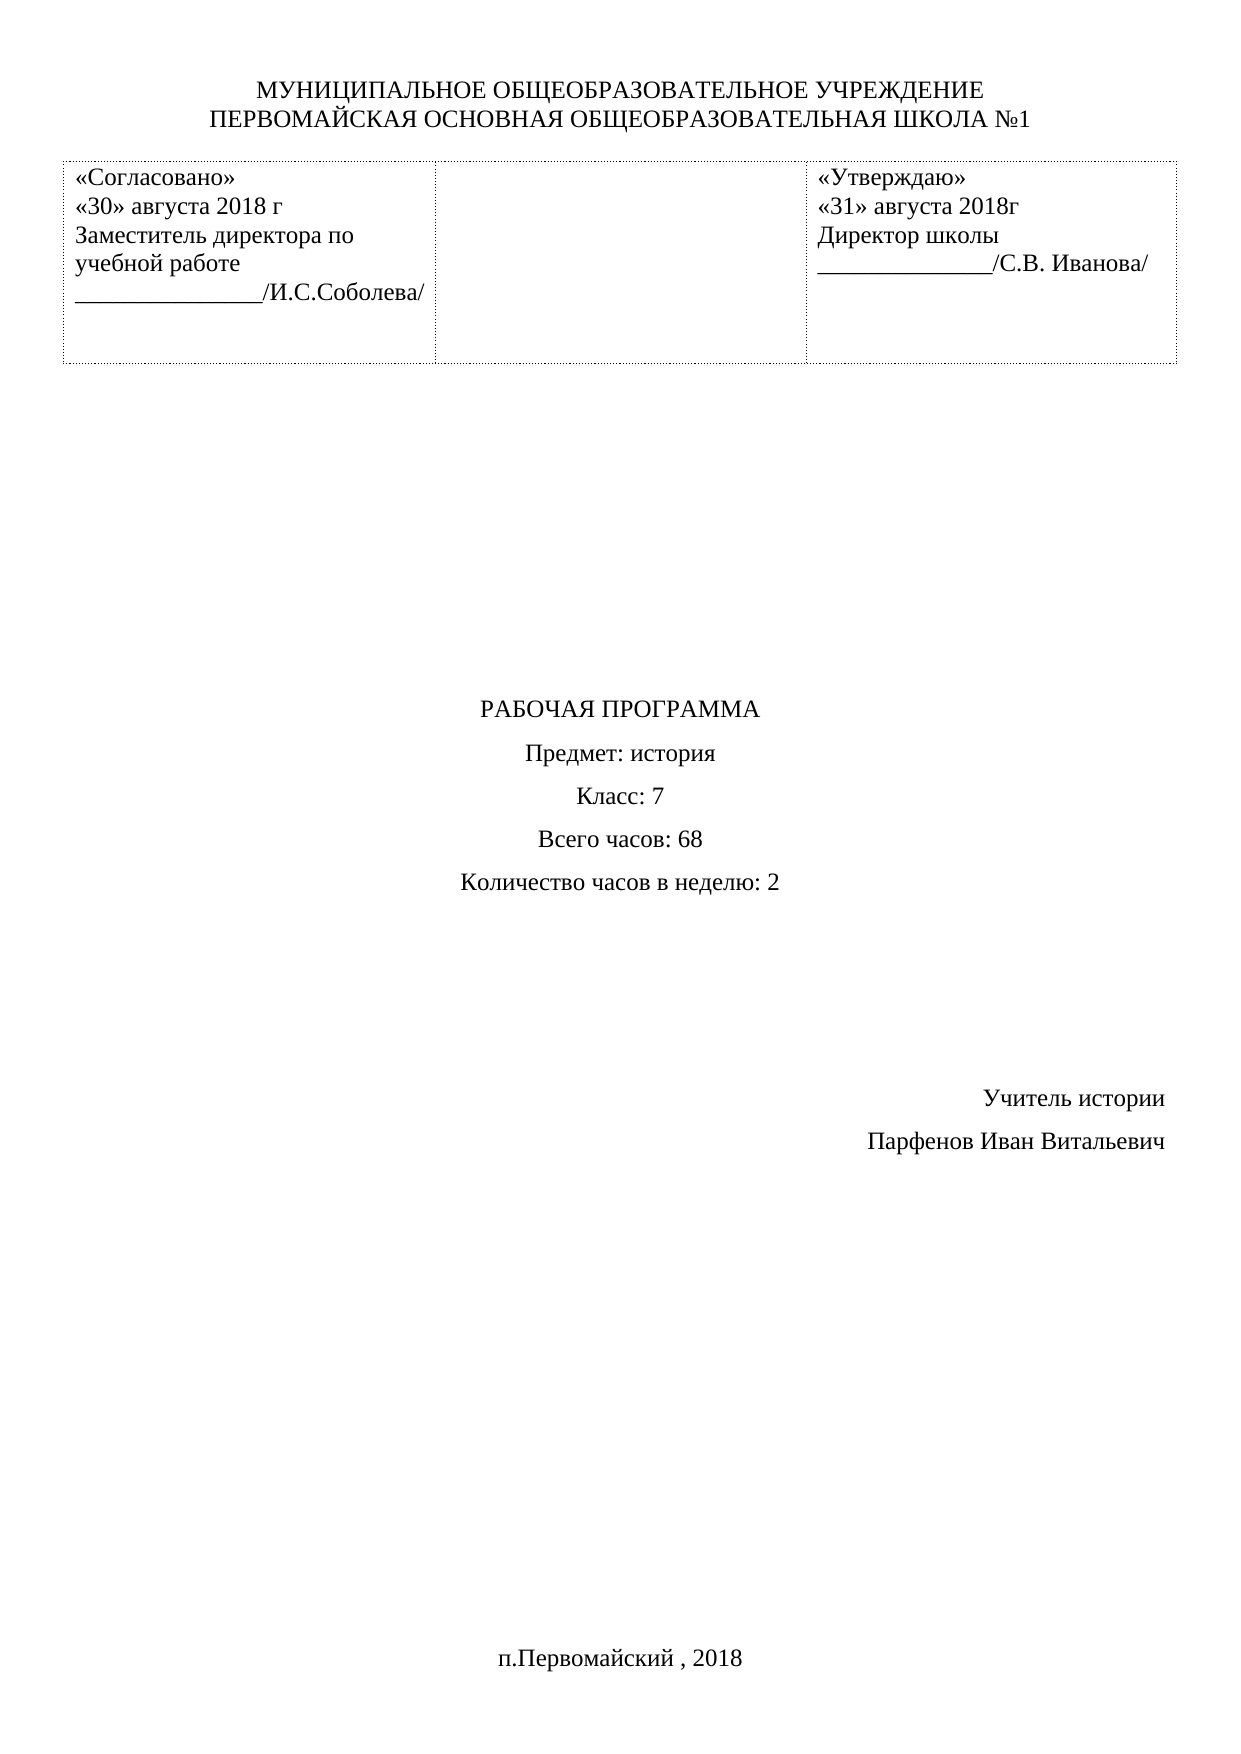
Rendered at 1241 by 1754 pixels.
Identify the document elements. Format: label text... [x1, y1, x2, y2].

text Всего часов: 68 [75, 824, 1165, 853]
text Класс: 7 [75, 781, 1165, 809]
table_header «Утверждаю» «31» августа 2018г Директор школы ______________/С.В. Иванова/ [806, 161, 1176, 363]
table_header «Согласовано» «30» августа 2018 г Заместитель директора по учебной работе _______________/И.С.Соболева/ [64, 161, 436, 363]
text Парфенов Иван Витальевич [75, 1126, 1165, 1154]
table_header [436, 161, 806, 363]
text ПЕРВОМАЙСКАЯ ОСНОВНАЯ ОБЩЕОБРАЗОВАТЕЛЬНАЯ ШКОЛА №1 [75, 104, 1165, 132]
text РАБОЧАЯ ПРОГРАММА [75, 694, 1165, 723]
text п.Первомайский , 2018 [75, 1643, 1165, 1672]
text Количество часов в неделю: 2 [75, 867, 1165, 896]
text МУНИЦИПАЛЬНОЕ ОБЩЕОБРАЗОВАТЕЛЬНОЕ УЧРЕЖДЕНИЕ [75, 75, 1165, 104]
text Учитель истории [75, 1083, 1165, 1111]
text Предмет: история [75, 738, 1165, 766]
